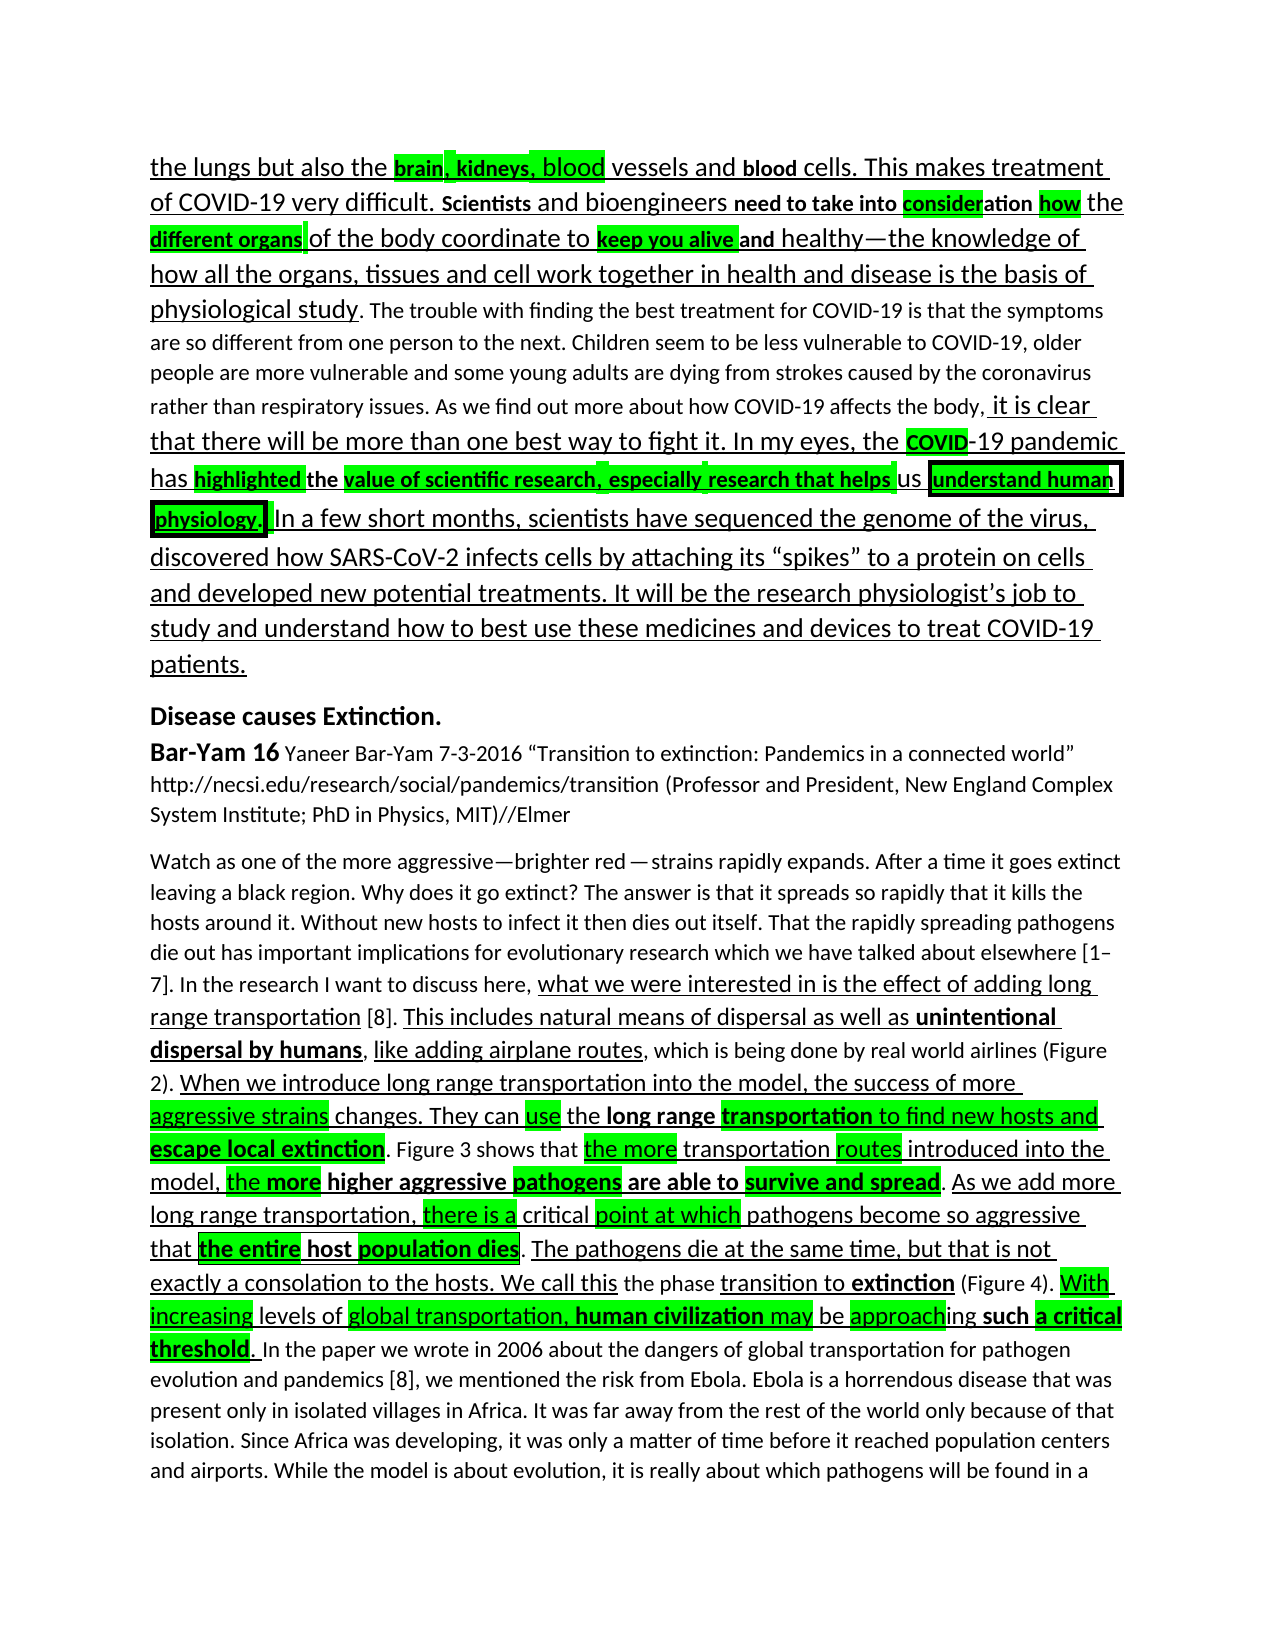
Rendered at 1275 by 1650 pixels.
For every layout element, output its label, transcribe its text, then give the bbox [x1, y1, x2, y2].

text Bar-Yam 16 Yaneer Bar-Yam 7-3-2016 “Transition to extinction: Pandemics in a connected world” http://necsi.edu/research/social/pandemics/transition (Professor and President, New England Complex System Institute; PhD in Physics, MIT)//Elmer [150, 735, 1125, 829]
subtitle Disease causes Extinction. [150, 699, 1125, 733]
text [150, 150, 1125, 452]
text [150, 847, 1125, 1484]
